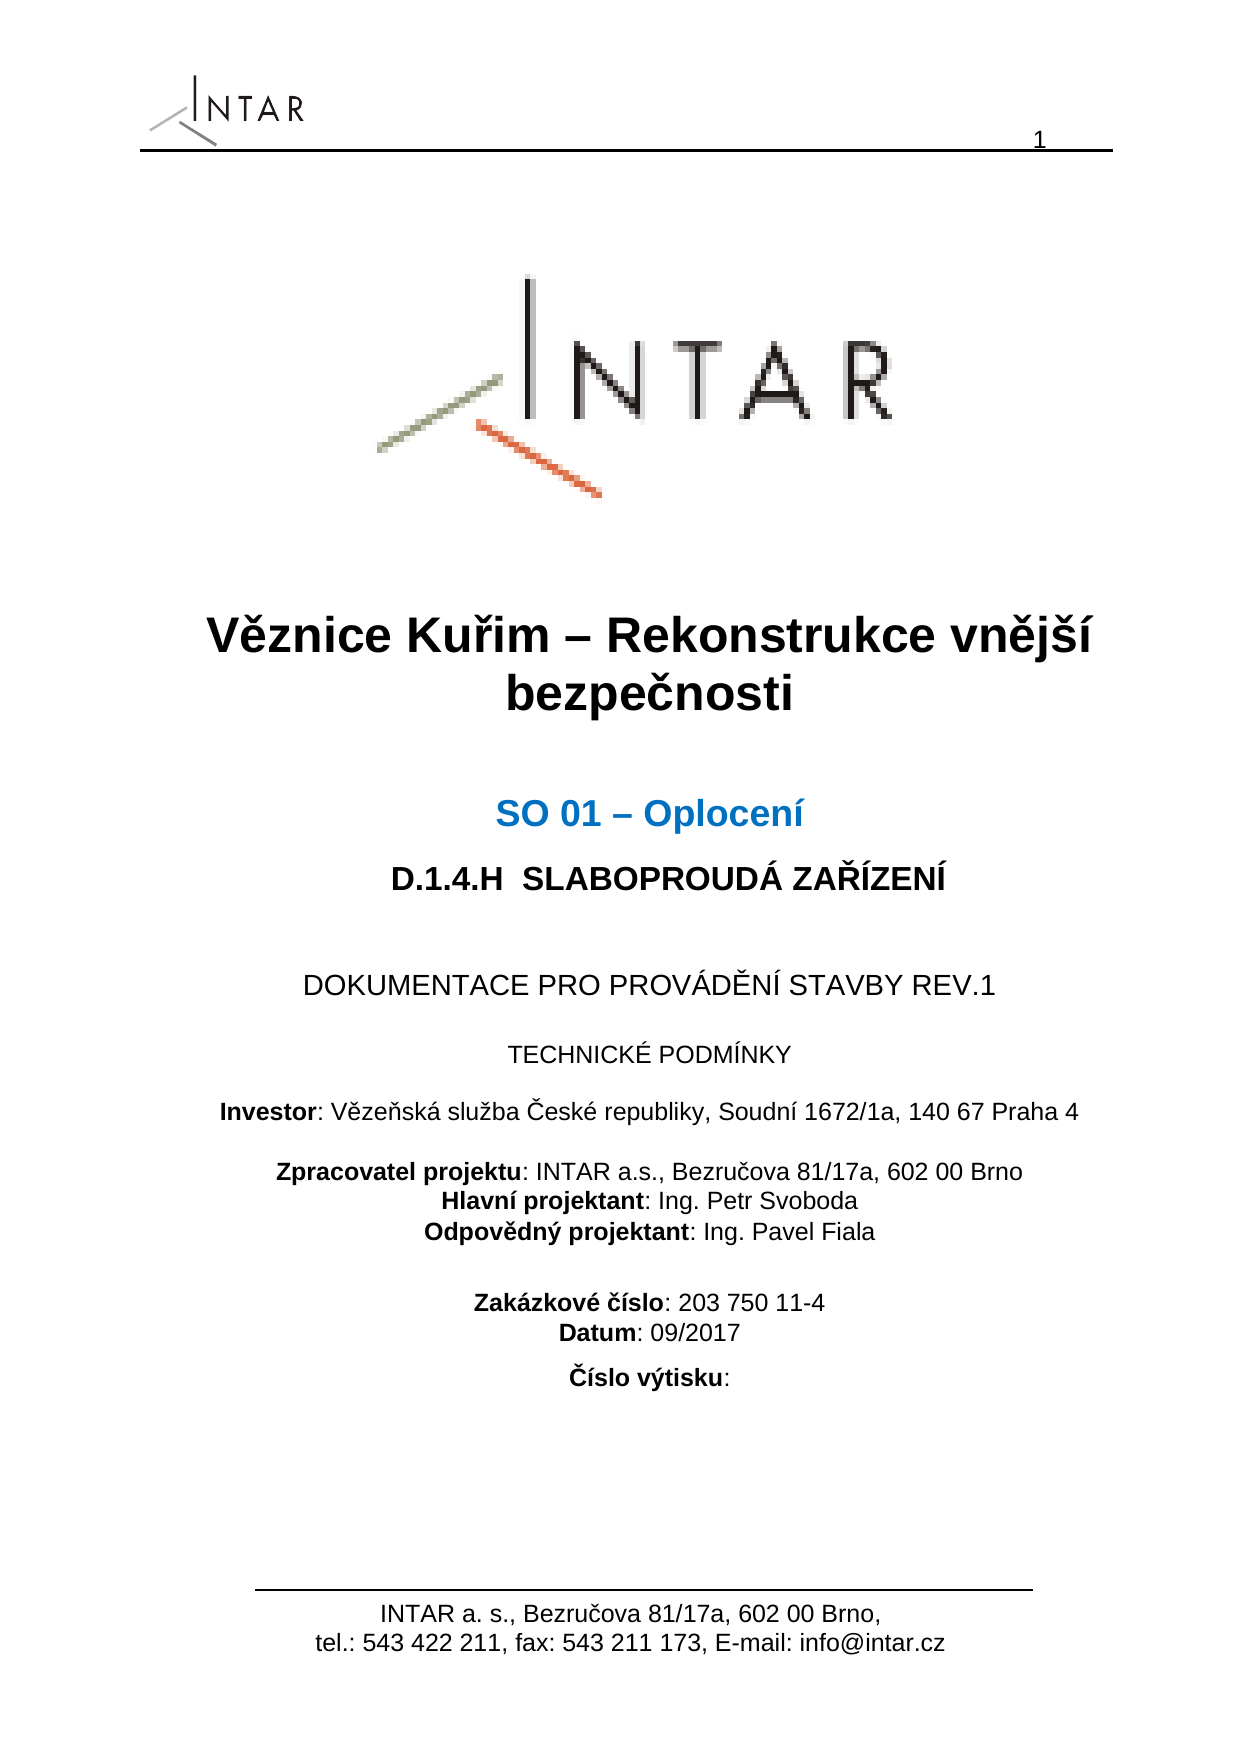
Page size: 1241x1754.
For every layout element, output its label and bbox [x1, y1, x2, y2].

table_header [148, 207, 1122, 1526]
